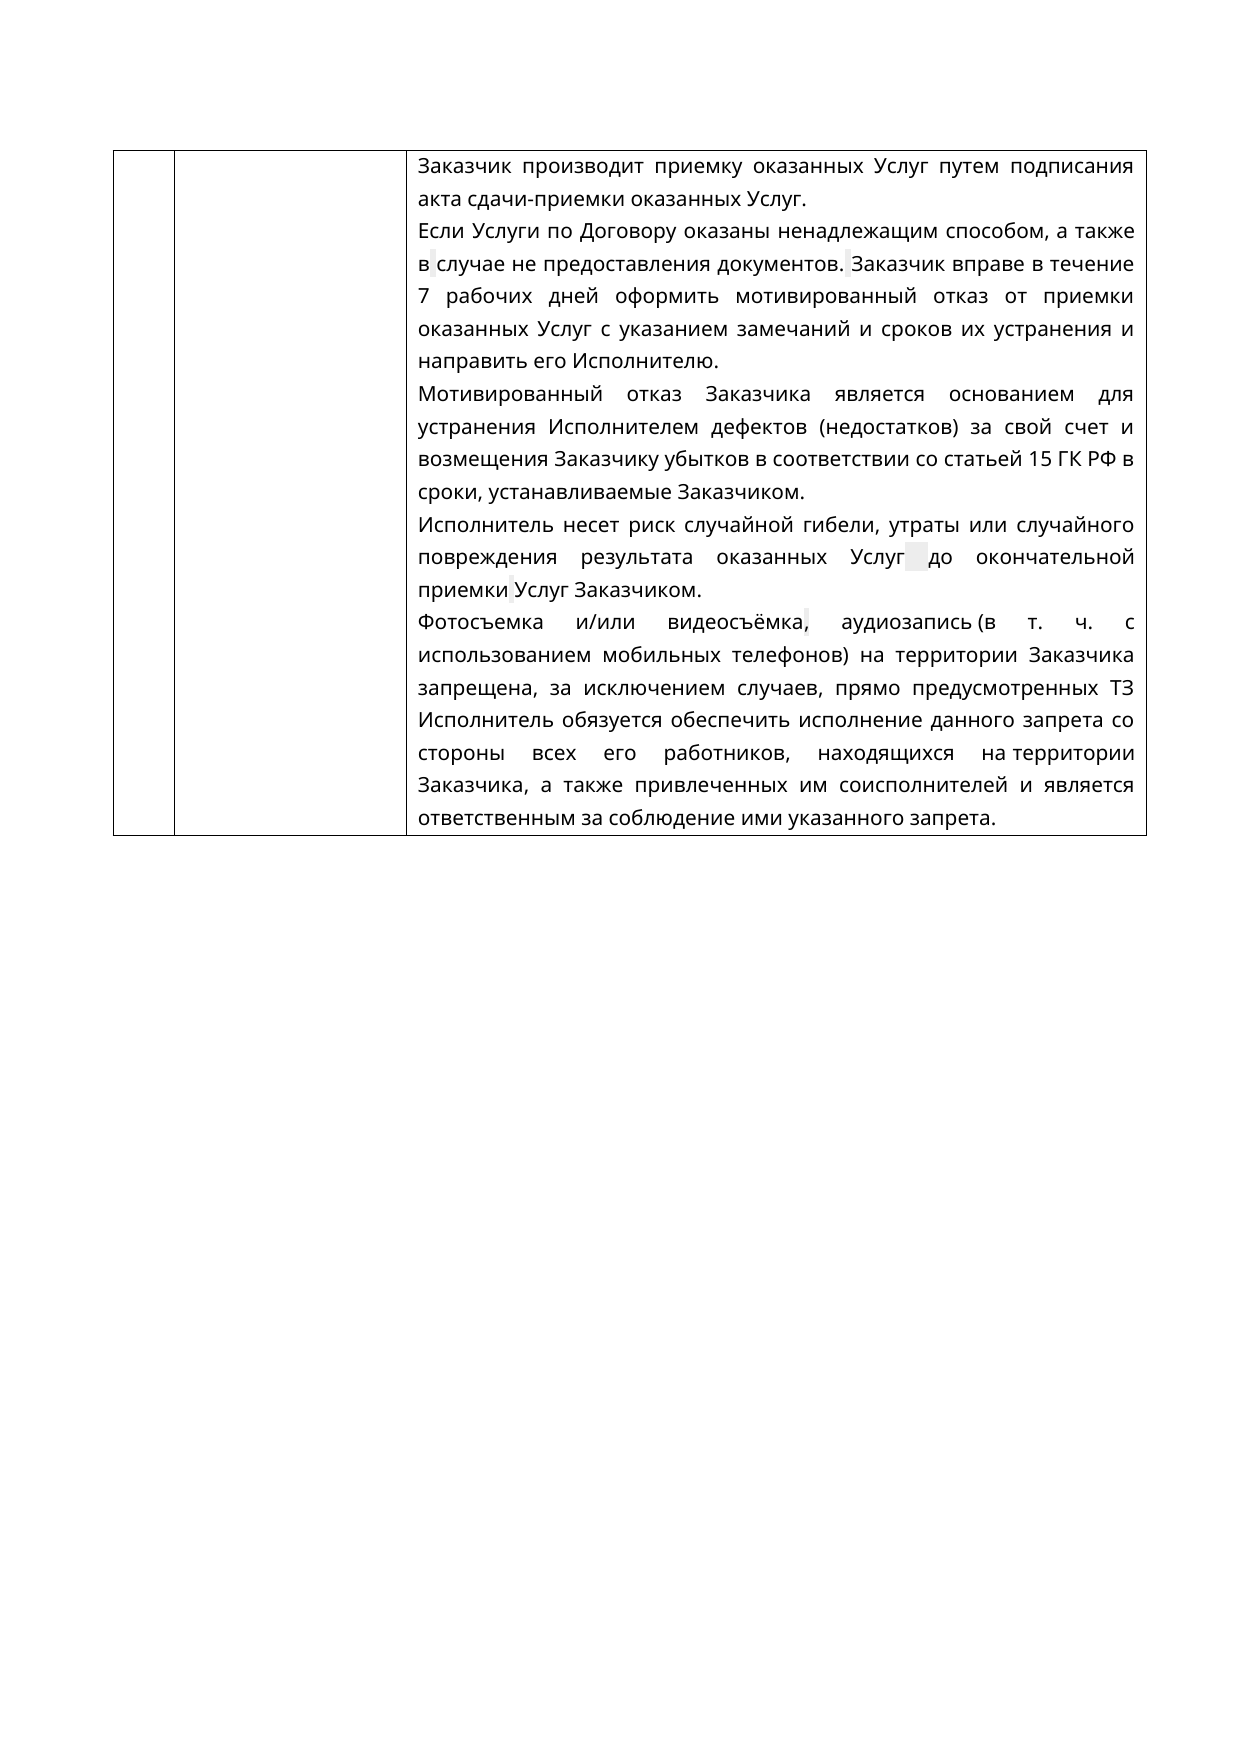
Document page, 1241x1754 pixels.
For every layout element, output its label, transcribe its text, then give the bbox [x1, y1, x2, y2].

table_cell 8 [114, 151, 174, 835]
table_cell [407, 151, 1146, 835]
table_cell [175, 151, 406, 835]
